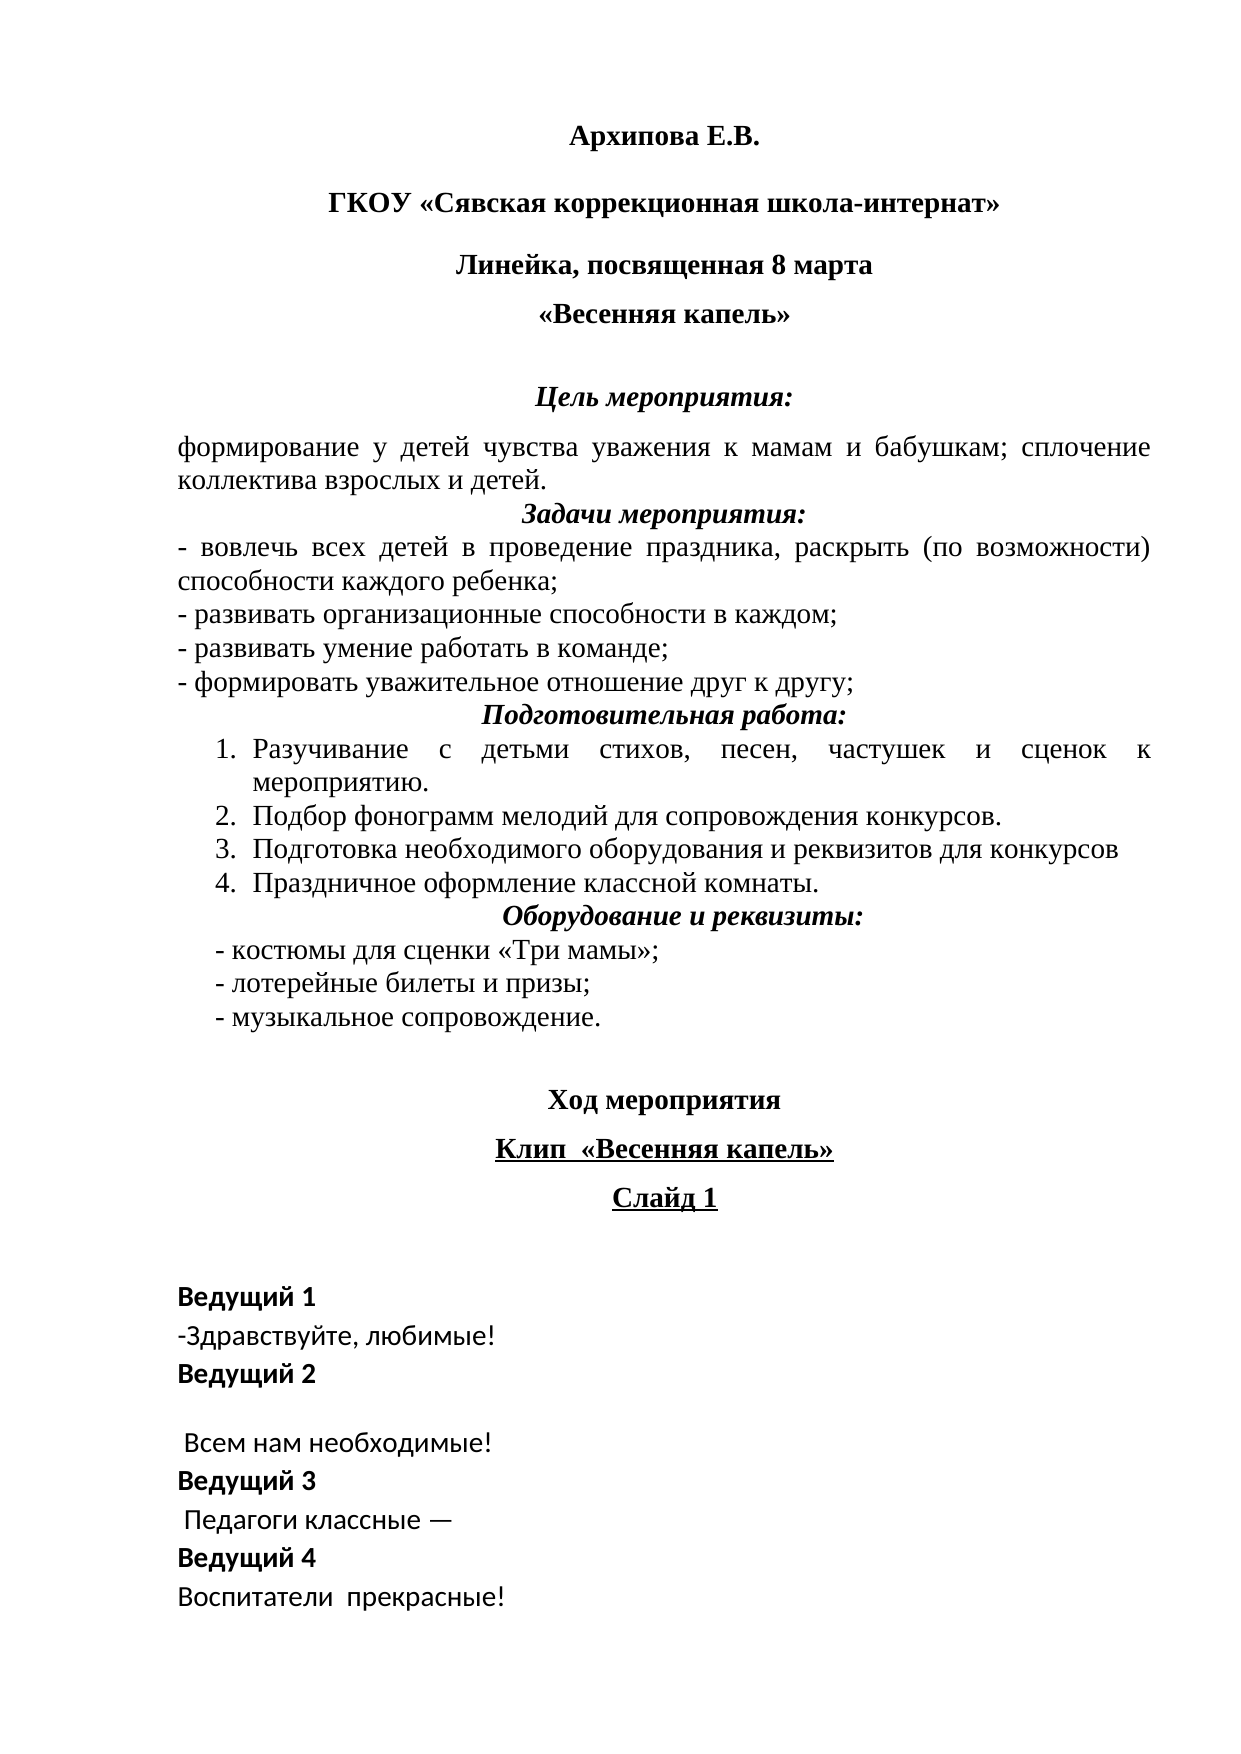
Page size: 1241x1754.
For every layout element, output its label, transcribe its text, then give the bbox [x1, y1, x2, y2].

text ГКОУ «Сявская коррекционная школа-интернат» [177, 185, 1152, 219]
list Праздничное оформление классной комнаты. [215, 865, 1152, 898]
text Задачи мероприятия: [177, 496, 1152, 529]
text формирование у детей чувства уважения к мамам и бабушкам; сплочение коллектива взрослых и детей. [177, 429, 1152, 496]
text Цель мероприятия: [177, 379, 1152, 412]
list Подбор фонограмм мелодий для сопровождения конкурсов. [215, 798, 1152, 831]
text - формировать уважительное отношение друг к другу; [177, 664, 1152, 697]
text «Весенняя капель» [177, 296, 1152, 329]
text Ход мероприятия [177, 1082, 1152, 1115]
text Подготовительная работа: [177, 697, 1152, 731]
text Ведущий 2 [177, 1355, 1152, 1391]
text - лотерейные билеты и призы; [215, 966, 1152, 999]
text Оборудование и реквизиты: [215, 898, 1152, 932]
text - вовлечь всех детей в проведение праздника, раскрыть (по возможности) способности каждого ребенка; [177, 529, 1152, 597]
text - костюмы для сценки «Три мамы»; [215, 932, 1152, 966]
text Ведущий 3 [177, 1462, 1152, 1498]
list Подготовка необходимого оборудования и реквизитов для конкурсов [215, 831, 1152, 865]
text Ведущий 1 -Здравствуйте, любимые! [177, 1278, 1152, 1353]
text - развивать умение работать в команде; [177, 630, 1152, 664]
text Всем нам необходимые! [177, 1424, 1152, 1460]
text Педагоги классные — [177, 1501, 1152, 1537]
text Воспитатели прекрасные! [177, 1578, 1152, 1613]
text Линейка, посвященная 8 марта [177, 247, 1152, 280]
text - развивать организационные способности в каждом; [177, 597, 1152, 630]
text Слайд 1 [177, 1180, 1152, 1214]
text Архипова Е.В. [177, 118, 1152, 152]
text Клип «Весенняя капель» [177, 1131, 1152, 1164]
text - музыкальное сопровождение. [215, 999, 1152, 1033]
list Разучивание с детьми стихов, песен, частушек и сценок к мероприятию. [215, 731, 1152, 798]
text Ведущий 4 [177, 1539, 1152, 1575]
